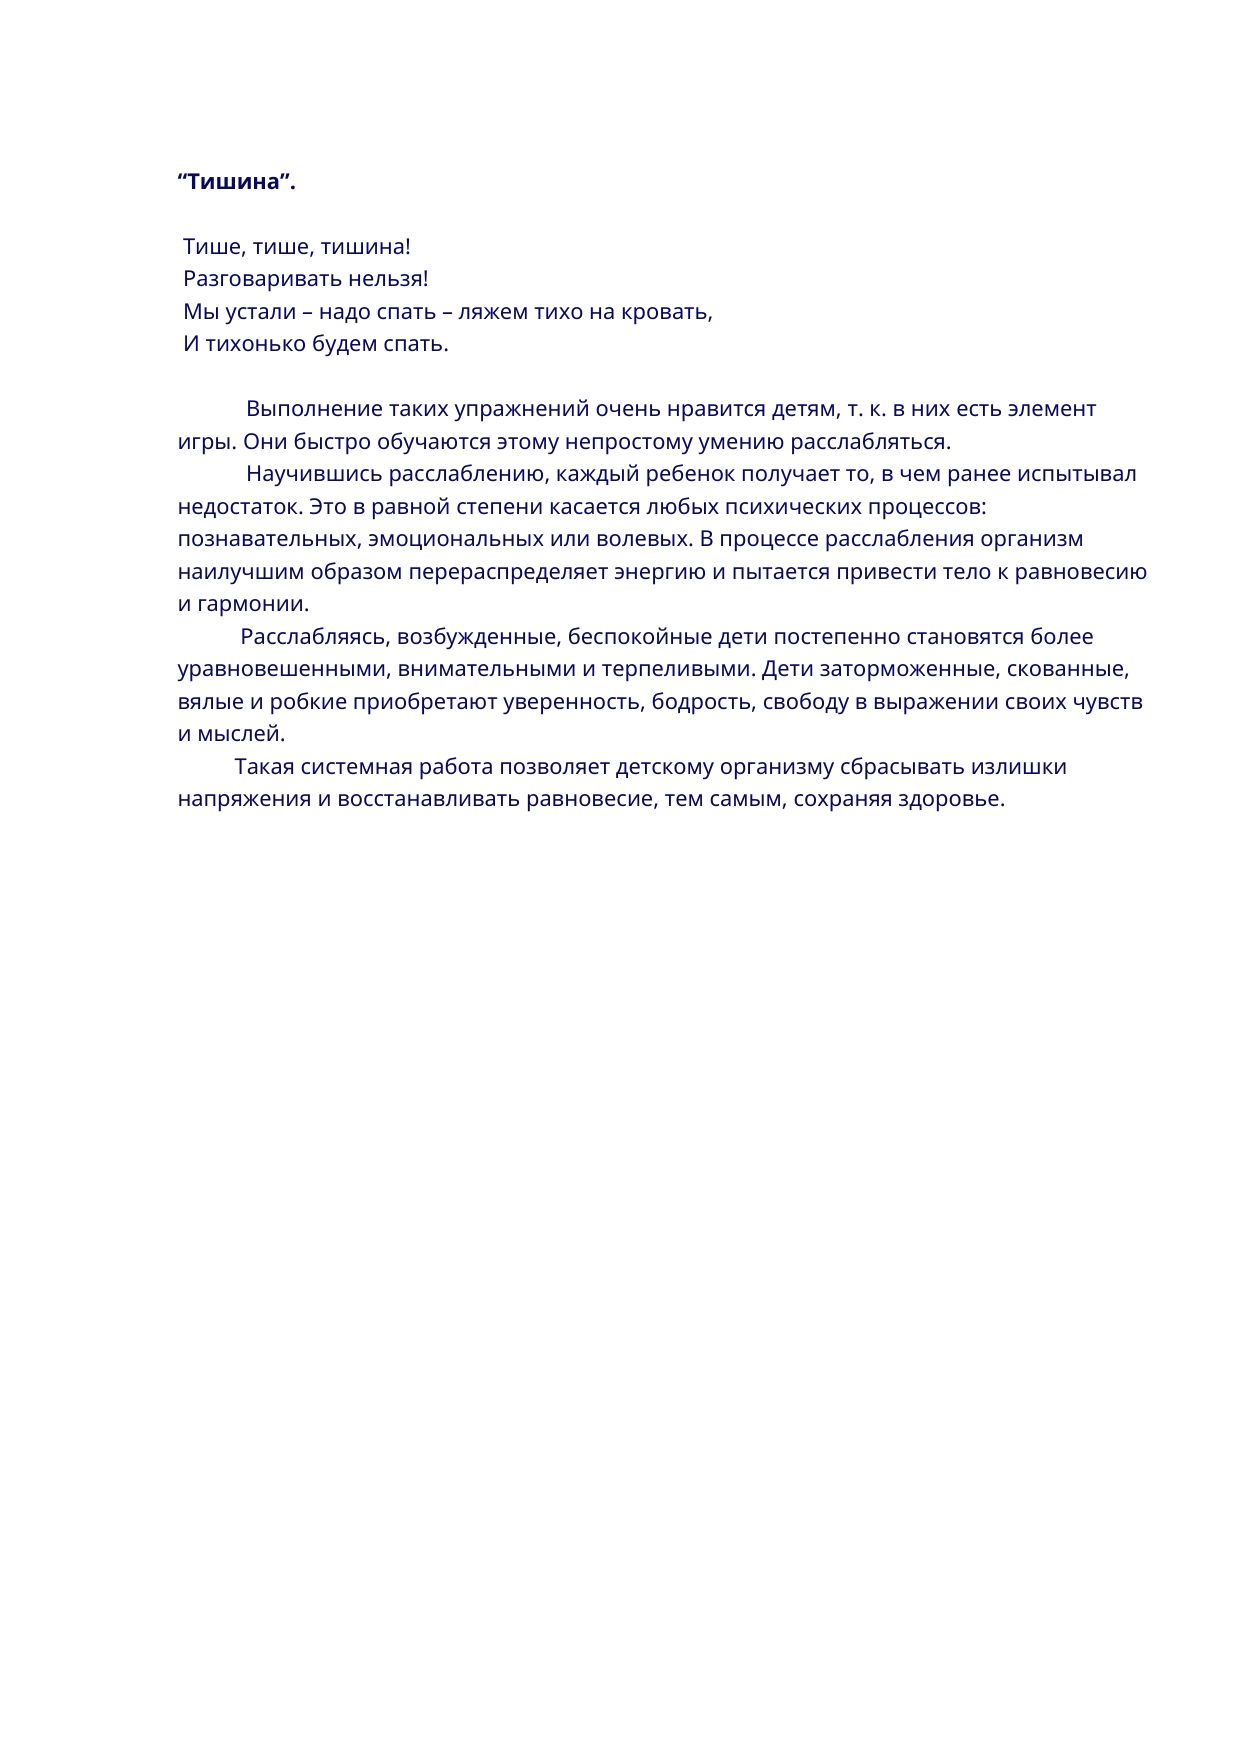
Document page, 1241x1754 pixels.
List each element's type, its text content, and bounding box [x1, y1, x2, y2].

text Выполнение таких упражнений очень нравится детям, т. к. в них есть элемент игры. Они быстро обучаются этому непростому умению расслабляться. Научившись расслаблению, каждый ребенок получает то, в чем ранее испытывал недостаток. Это в равной степени касается любых психических процессов: познавательных, эмоциональных или волевых. В процессе расслабления организм наилучшим образом перераспределяет энергию и пытается привести тело к равновесию и гармонии. Расслабляясь, возбужденные, беспокойные дети постепенно становятся более уравновешенными, внимательными и терпеливыми. Дети заторможенные, скованные, вялые и робкие приобретают уверенность, бодрость, свободу в выражении своих чувств и мыслей. Такая системная работа позволяет детскому организму сбрасывать излишки напряжения и восстанавливать равновесие, тем самым, сохраняя здоровье. [177, 358, 1152, 813]
text Тише, тише, тишина! Разговаривать нельзя! Мы устали – надо спать – ляжем тихо на кровать, И тихонько будем спать. [177, 196, 1152, 358]
text “Тишина”. [177, 163, 1152, 196]
